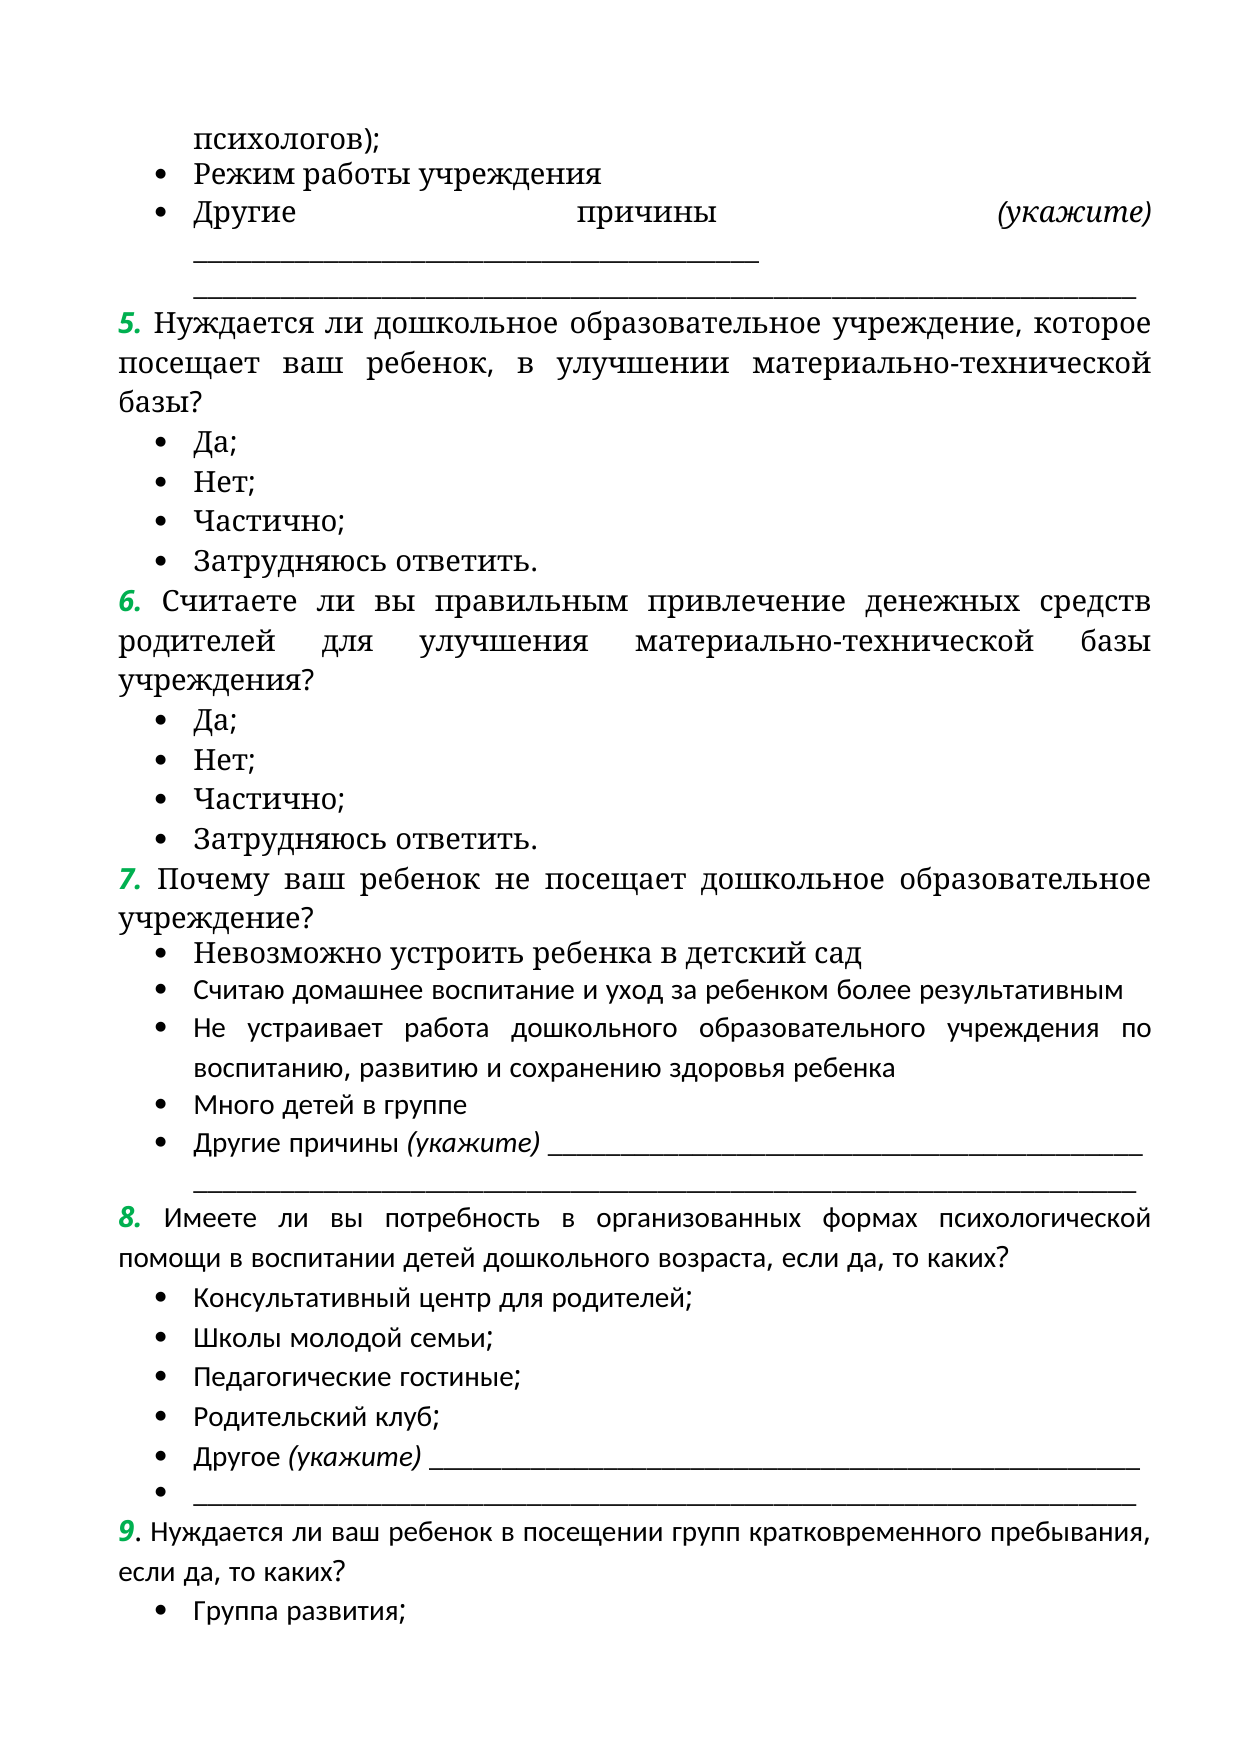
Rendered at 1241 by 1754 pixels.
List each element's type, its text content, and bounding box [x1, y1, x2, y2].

list Затрудняюсь ответить. [156, 818, 1152, 858]
list Считаю домашнее воспитание и уход за ребенком более результативным [156, 971, 1152, 1006]
list Группа развития; [156, 1589, 1152, 1629]
list Школы молодой семьи; [156, 1316, 1152, 1356]
list Частично; [156, 778, 1152, 818]
list Другое (укажите) _________________________________________________ [156, 1435, 1152, 1474]
text 9. Нуждается ли ваш ребенок в посещении групп кратковременного пребывания, если да, то каких? [118, 1510, 1152, 1589]
text _________________________________________________________________ [193, 1161, 1152, 1197]
list Да; [156, 421, 1152, 461]
list Другие причины (укажите) _________________________________________ [156, 1121, 1152, 1161]
list Затрудняюсь ответить. [156, 540, 1152, 580]
list Другие причины (укажите) _______________________________________ [156, 191, 1152, 267]
text 8. Имеете ли вы потребность в организованных формах психологической помощи в воспитании детей дошкольного возраста, если да, то каких? [118, 1197, 1152, 1276]
text _________________________________________________________________ [193, 267, 1152, 302]
list Педагогические гостиные; [156, 1356, 1152, 1395]
list _________________________________________________________________ [156, 1474, 1152, 1510]
list Частично; [156, 501, 1152, 540]
list Не устраивает работа дошкольного образовательного учреждения по воспитанию, развитию и сохранению здоровья ребенка [156, 1006, 1152, 1086]
list Нет; [156, 461, 1152, 501]
list Консультативный центр для родителей; [156, 1276, 1152, 1316]
list Да; [156, 699, 1152, 739]
text 5. Нуждается ли дошкольное образовательное учреждение, которое посещает ваш ребенок, в улучшении материально-технической базы? [118, 302, 1152, 421]
text 6. Считаете ли вы правильным привлечение денежных средств родителей для улучшения материально-технической базы учреждения? [118, 580, 1152, 699]
list Много детей в группе [156, 1086, 1152, 1121]
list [156, 118, 1152, 158]
text 7. Почему ваш ребенок не посещает дошкольное образовательное учреждение? [118, 858, 1152, 937]
list Нет; [156, 739, 1152, 778]
list Родительский клуб; [156, 1395, 1152, 1435]
list Режим работы учреждения [156, 158, 1152, 191]
list Невозможно устроить ребенка в детский сад [156, 937, 1152, 971]
